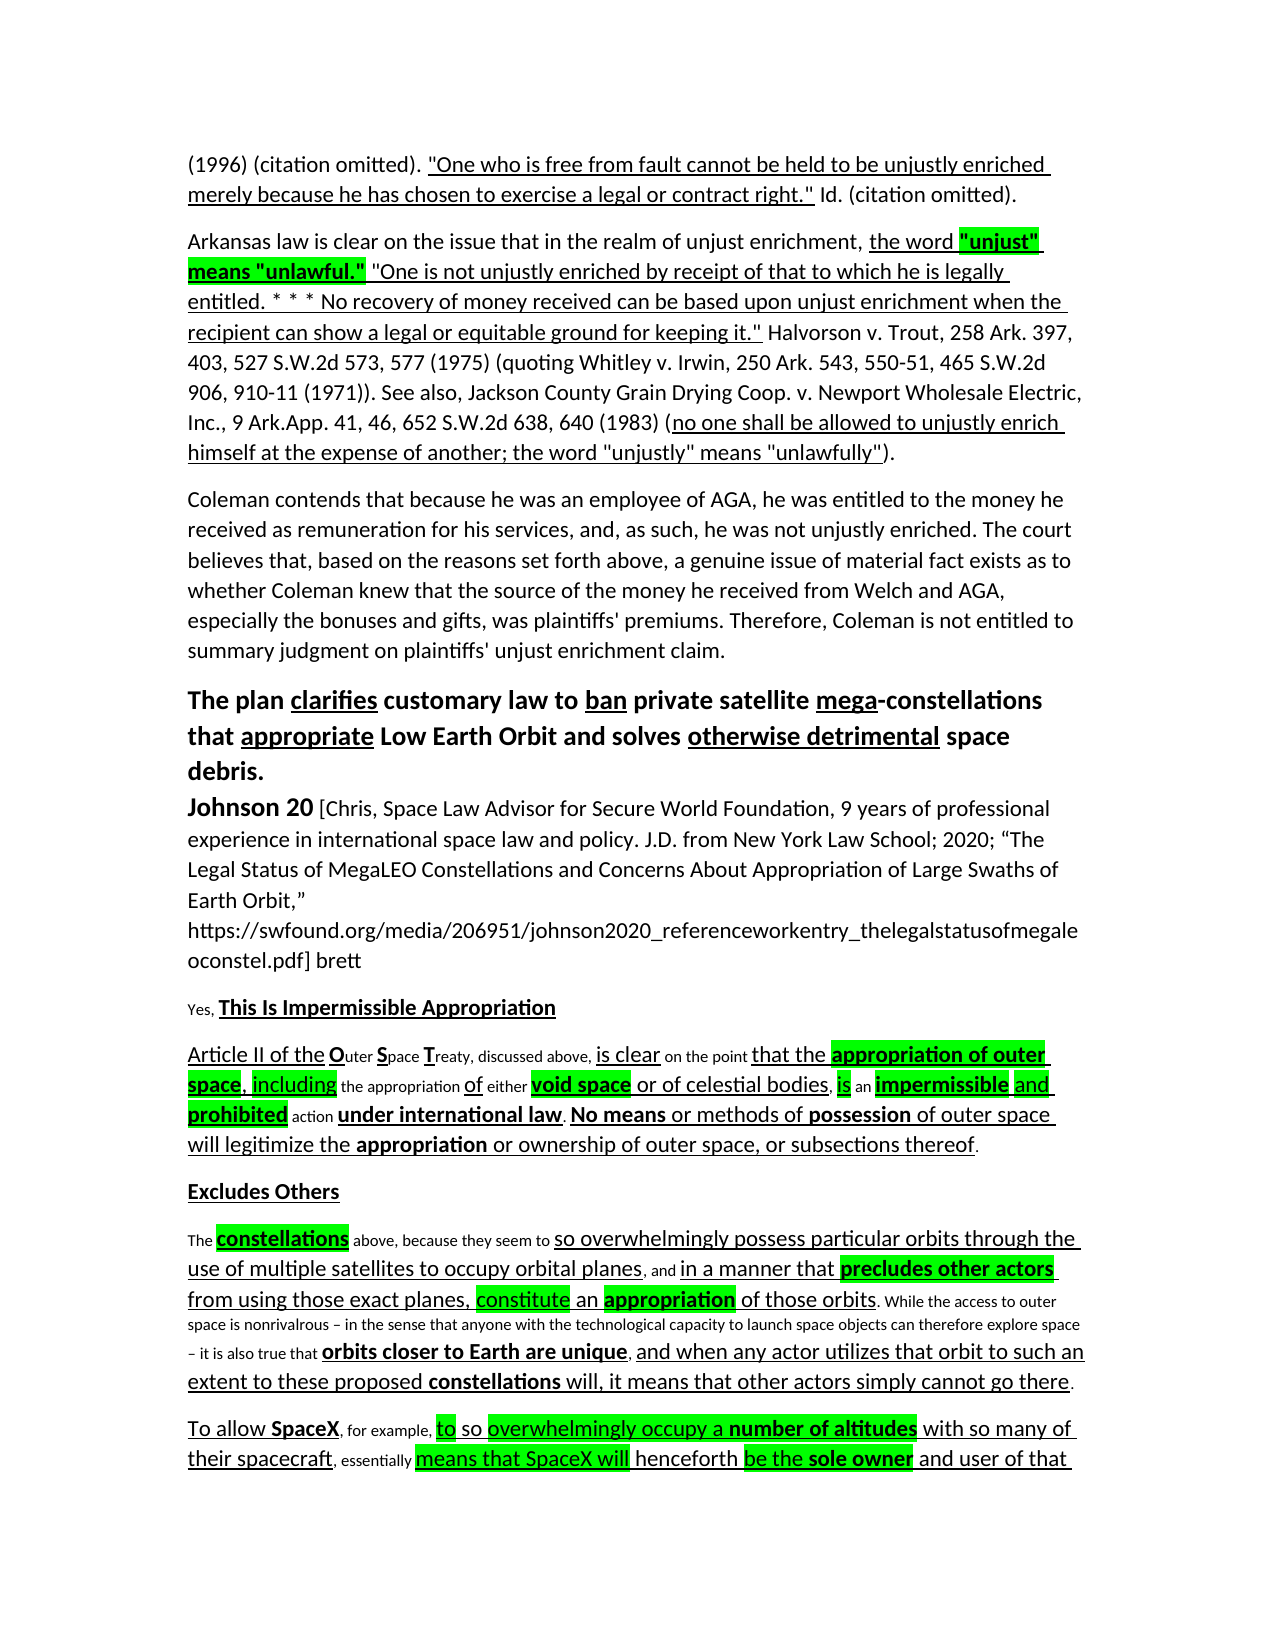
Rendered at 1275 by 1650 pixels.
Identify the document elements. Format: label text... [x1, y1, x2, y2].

text Arkansas law is clear on the issue that in the realm of unjust enrichment, the word "unjust" means "unlawful." "One is not unjustly enriched by receipt of that to which he is legally entitled. * * * No recovery of money received can be based upon unjust enrichment when the recipient can show a legal or equitable ground for keeping it." Halvorson v. Trout, 258 Ark. 397, 403, 527 S.W.2d 573, 577 (1975) (quoting Whitley v. Irwin, 250 Ark. 543, 550-51, 465 S.W.2d 906, 910-11 (1971)). See also, Jackson County Grain Drying Coop. v. Newport Wholesale Electric, Inc., 9 Ark.App. 41, 46, 652 S.W.2d 638, 640 (1983) (no one shall be allowed to unjustly enrich himself at the expense of another; the word "unjustly" means "unlawfully"). [187, 227, 1087, 467]
text The constellations above, because they seem to so overwhelmingly possess particular orbits through the use of multiple satellites to occupy orbital planes, and in a manner that precludes other actors from using those exact planes, constitute an appropriation of those orbits. While the access to outer space is nonrivalrous – in the sense that anyone with the technological capacity to launch space objects can therefore explore space – it is also true that orbits closer to Earth are unique, and when any actor utilizes that orbit to such an extent to these proposed constellations will, it means that other actors simply cannot go there. [187, 1224, 1087, 1395]
subtitle The plan clarifies customary law to ban private satellite mega-constellations that appropriate Low Earth Orbit and solves otherwise detrimental space debris. [187, 683, 1087, 788]
text Coleman contends that because he was an employee of AGA, he was entitled to the money he received as remuneration for his services, and, as such, he was not unjustly enriched. The court believes that, based on the reasons set forth above, a genuine issue of material fact exists as to whether Coleman knew that the source of the money he received from Welch and AGA, especially the bonuses and gifts, was plaintiffs' premiums. Therefore, Coleman is not entitled to summary judgment on plaintiffs' unjust enrichment claim. [187, 485, 1087, 664]
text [187, 150, 1087, 208]
text Excludes Others [187, 1177, 1087, 1206]
text Johnson 20 [Chris, Space Law Advisor for Secure World Foundation, 9 years of professional experience in international space law and policy. J.D. from New York Law School; 2020; “The Legal Status of MegaLEO Constellations and Concerns About Appropriation of Large Swaths of Earth Orbit,” https://swfound.org/media/206951/johnson2020_referenceworkentry_thelegalstatusofmegaleoconstel.pdf] brett [187, 790, 1087, 974]
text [187, 1414, 1087, 1472]
text Article II of the Outer Space Treaty, discussed above, is clear on the point that the appropriation of outer space, including the appropriation of either void space or of celestial bodies, is an impermissible and prohibited action under international law. No means or methods of possession of outer space will legitimize the appropriation or ownership of outer space, or subsections thereof. [187, 1040, 1087, 1159]
text Yes, This Is Impermissible Appropriation [187, 993, 1087, 1021]
